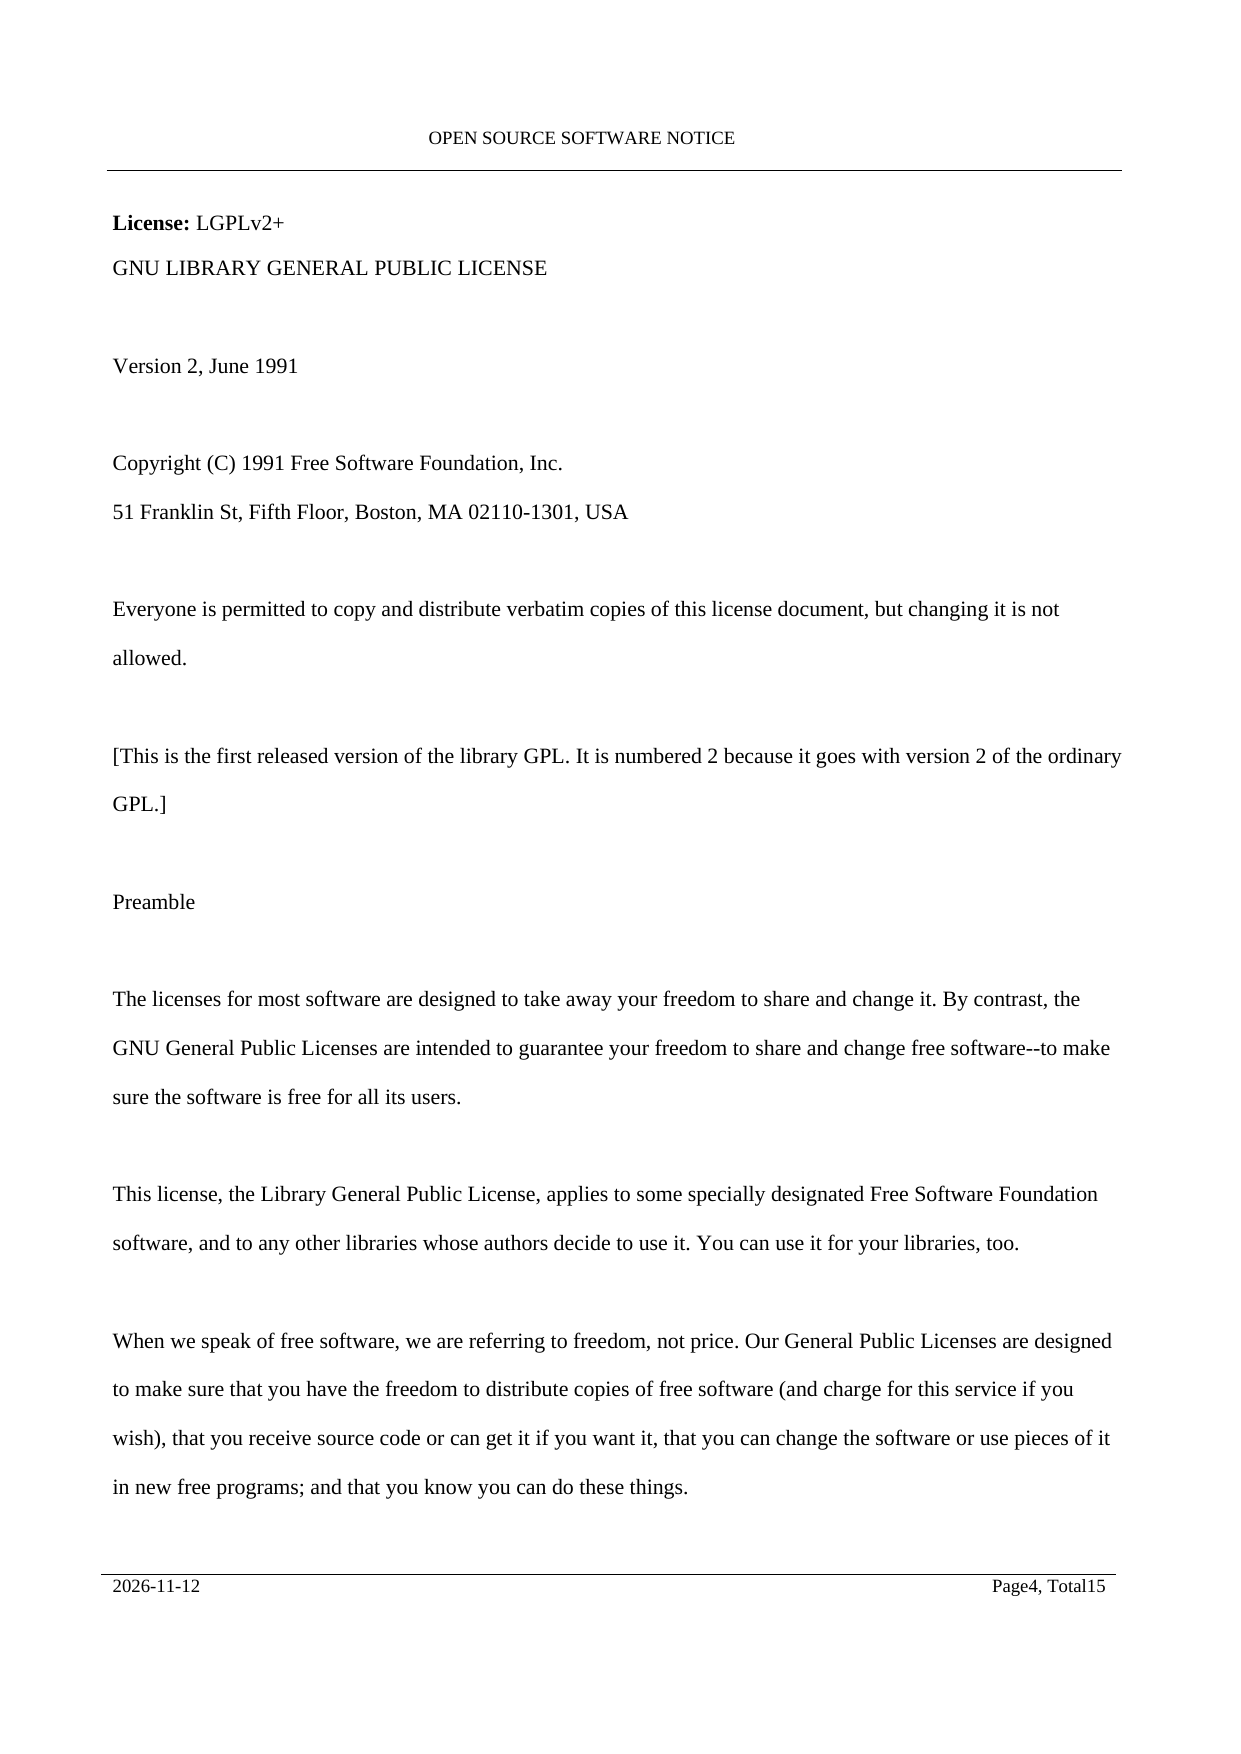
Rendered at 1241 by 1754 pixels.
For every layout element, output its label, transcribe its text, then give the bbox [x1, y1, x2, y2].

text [112, 251, 1128, 1503]
text License: LGPLv2+ [112, 206, 1128, 239]
